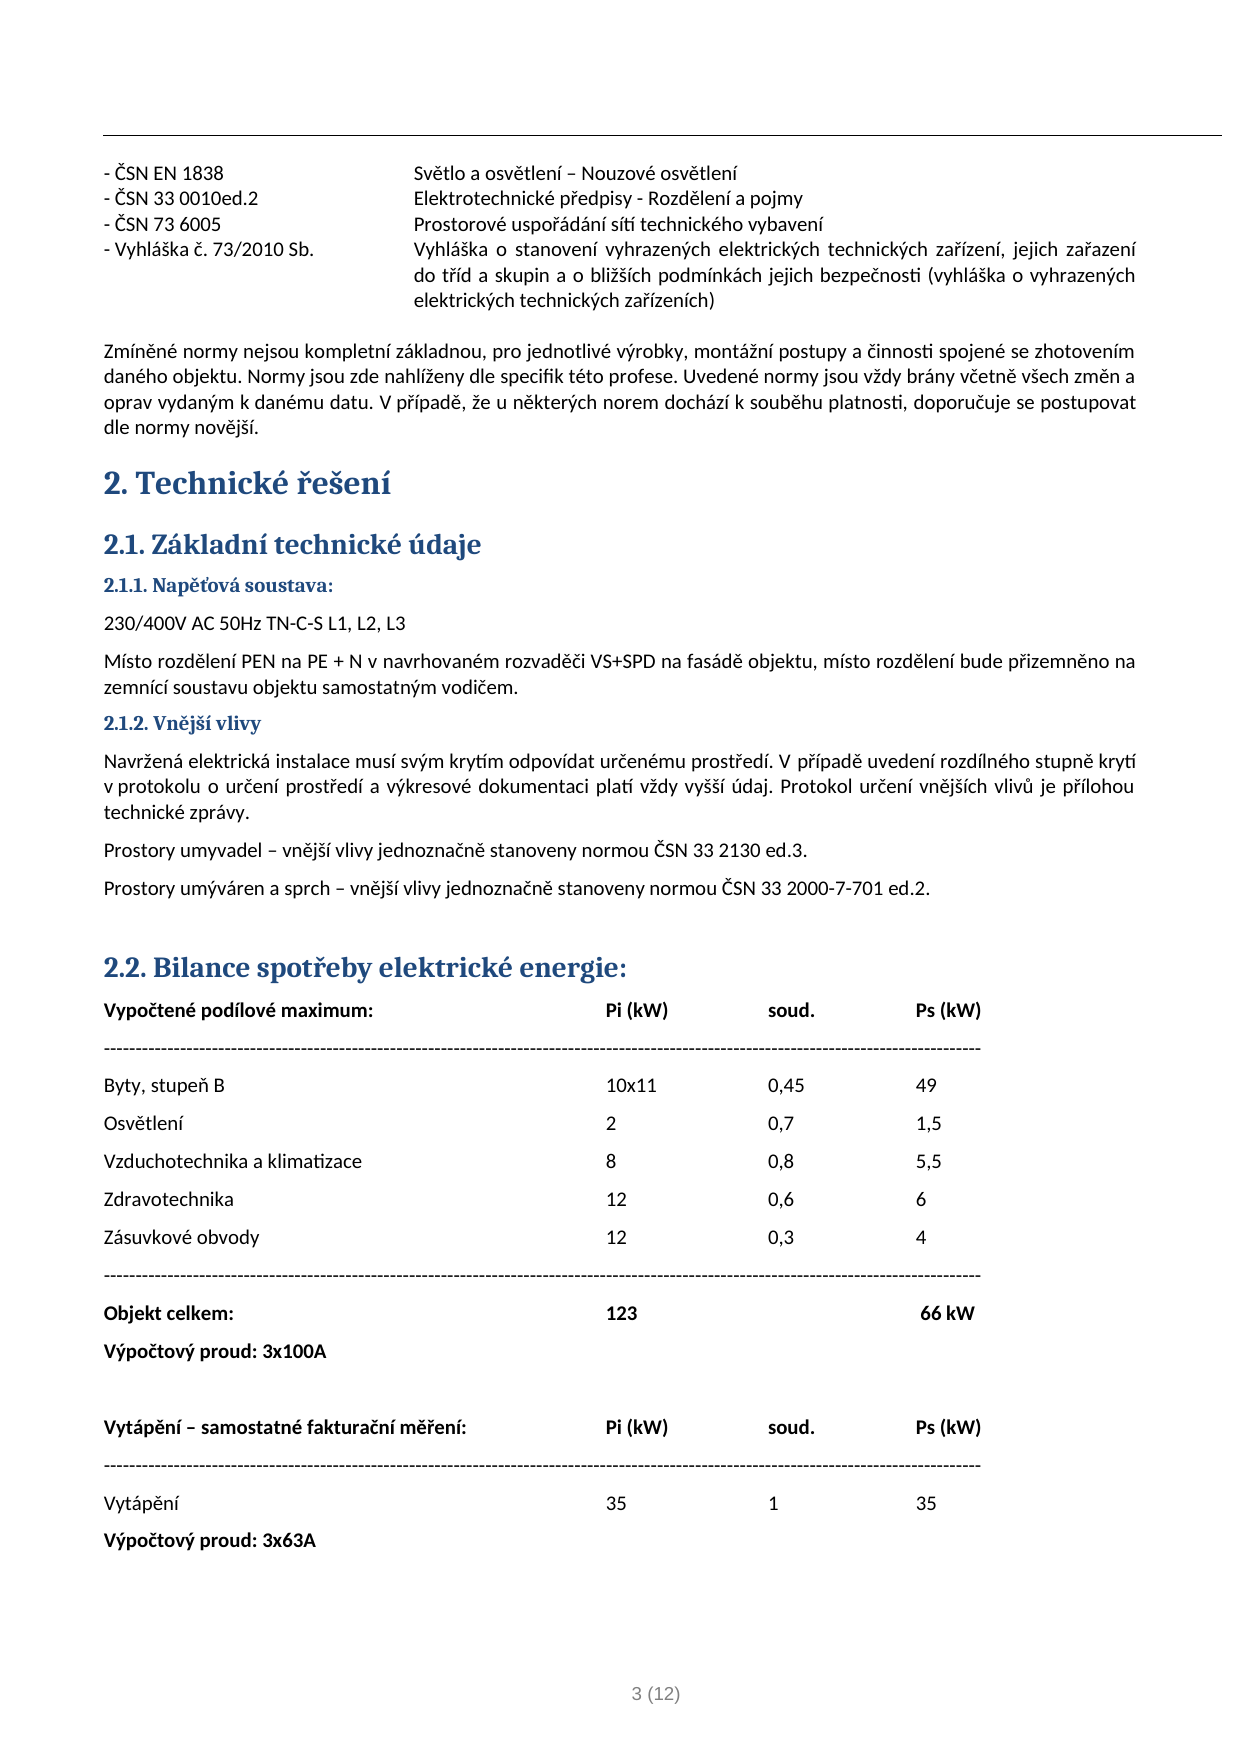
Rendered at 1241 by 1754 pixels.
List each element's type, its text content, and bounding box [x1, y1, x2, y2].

text Vypočtené podílové maximum: Pi (kW) soud. Ps (kW) [103, 997, 1137, 1022]
text - ČSN EN 1838 Světlo a osvětlení – Nouzové osvětlení [103, 160, 1137, 186]
text Prostory umýváren a sprch – vnější vlivy jednoznačně stanoveny normou ČSN 33 2000-7-701 ed.2. [103, 875, 1137, 900]
text Výpočtový proud: 3x100A [103, 1338, 1137, 1363]
text Objekt celkem: 123 66 kW [103, 1300, 1137, 1326]
text Zdravotechnika 12 0,6 6 [103, 1186, 1137, 1212]
text Vytápění 35 1 35 [103, 1490, 1137, 1515]
text Výpočtový proud: 3x63A [103, 1528, 1137, 1553]
text Byty, stupeň B 10x11 0,45 49 [103, 1073, 1137, 1098]
text 230/400V AC 50Hz TN-C-S L1, L2, L3 [103, 611, 1137, 636]
subtitle Bilance spotřeby elektrické energie: [103, 951, 1137, 984]
text Vytápění – samostatné fakturační měření: Pi (kW) soud. Ps (kW) [103, 1414, 1137, 1439]
subtitle Napěťová soustava: [103, 574, 1137, 598]
text - Vyhláška č. 73/2010 Sb. Vyhláška o stanovení vyhrazených elektrických technických zařízení, jejich zařazení do tříd a skupin a o bližších podmínkách jejich bezpečnosti (vyhláška o vyhrazených elektrických technických zařízeních) [103, 236, 1137, 313]
text Osvětlení 2 0,7 1,5 [103, 1111, 1137, 1136]
text Zmíněné normy nejsou kompletní základnou, pro jednotlivé výrobky, montážní postupy a činnosti spojené se zhotovením daného objektu. Normy jsou zde nahlíženy dle specifik této profese. Uvedené normy jsou vždy brány včetně všech změn a oprav vydaným k danému datu. V případě, že u některých norem dochází k souběhu platnosti, doporučuje se postupovat dle normy novější. [103, 338, 1137, 440]
text Navržená elektrická instalace musí svým krytím odpovídat určenému prostředí. V případě uvedení rozdílného stupně krytí v protokolu o určení prostředí a výkresové dokumentaci platí vždy vyšší údaj. Protokol určení vnějších vlivů je přílohou technické zprávy. [103, 748, 1137, 824]
text Vzduchotechnika a klimatizace 8 0,8 5,5 [103, 1148, 1137, 1174]
text ------------------------------------------------------------------------------------------------------------------------------------------ [103, 1452, 1137, 1477]
text Zásuvkové obvody 12 0,3 4 [103, 1224, 1137, 1250]
text Prostory umyvadel – vnější vlivy jednoznačně stanoveny normou ČSN 33 2130 ed.3. [103, 837, 1137, 862]
subtitle Základní technické údaje [103, 528, 1137, 562]
text ------------------------------------------------------------------------------------------------------------------------------------------ [103, 1262, 1137, 1288]
text - ČSN 33 0010ed.2 Elektrotechnické předpisy - Rozdělení a pojmy [103, 186, 1137, 211]
text - ČSN 73 6005 Prostorové uspořádání sítí technického vybavení [103, 211, 1137, 236]
subtitle Vnější vlivy [103, 712, 1137, 736]
text Místo rozdělení PEN na PE + N v navrhovaném rozvaděči VS+SPD na fasádě objektu, místo rozdělení bude přizemněno na zemnící soustavu objektu samostatným vodičem. [103, 648, 1137, 699]
subtitle Technické řešení [103, 465, 1137, 503]
text ------------------------------------------------------------------------------------------------------------------------------------------ [103, 1035, 1137, 1060]
